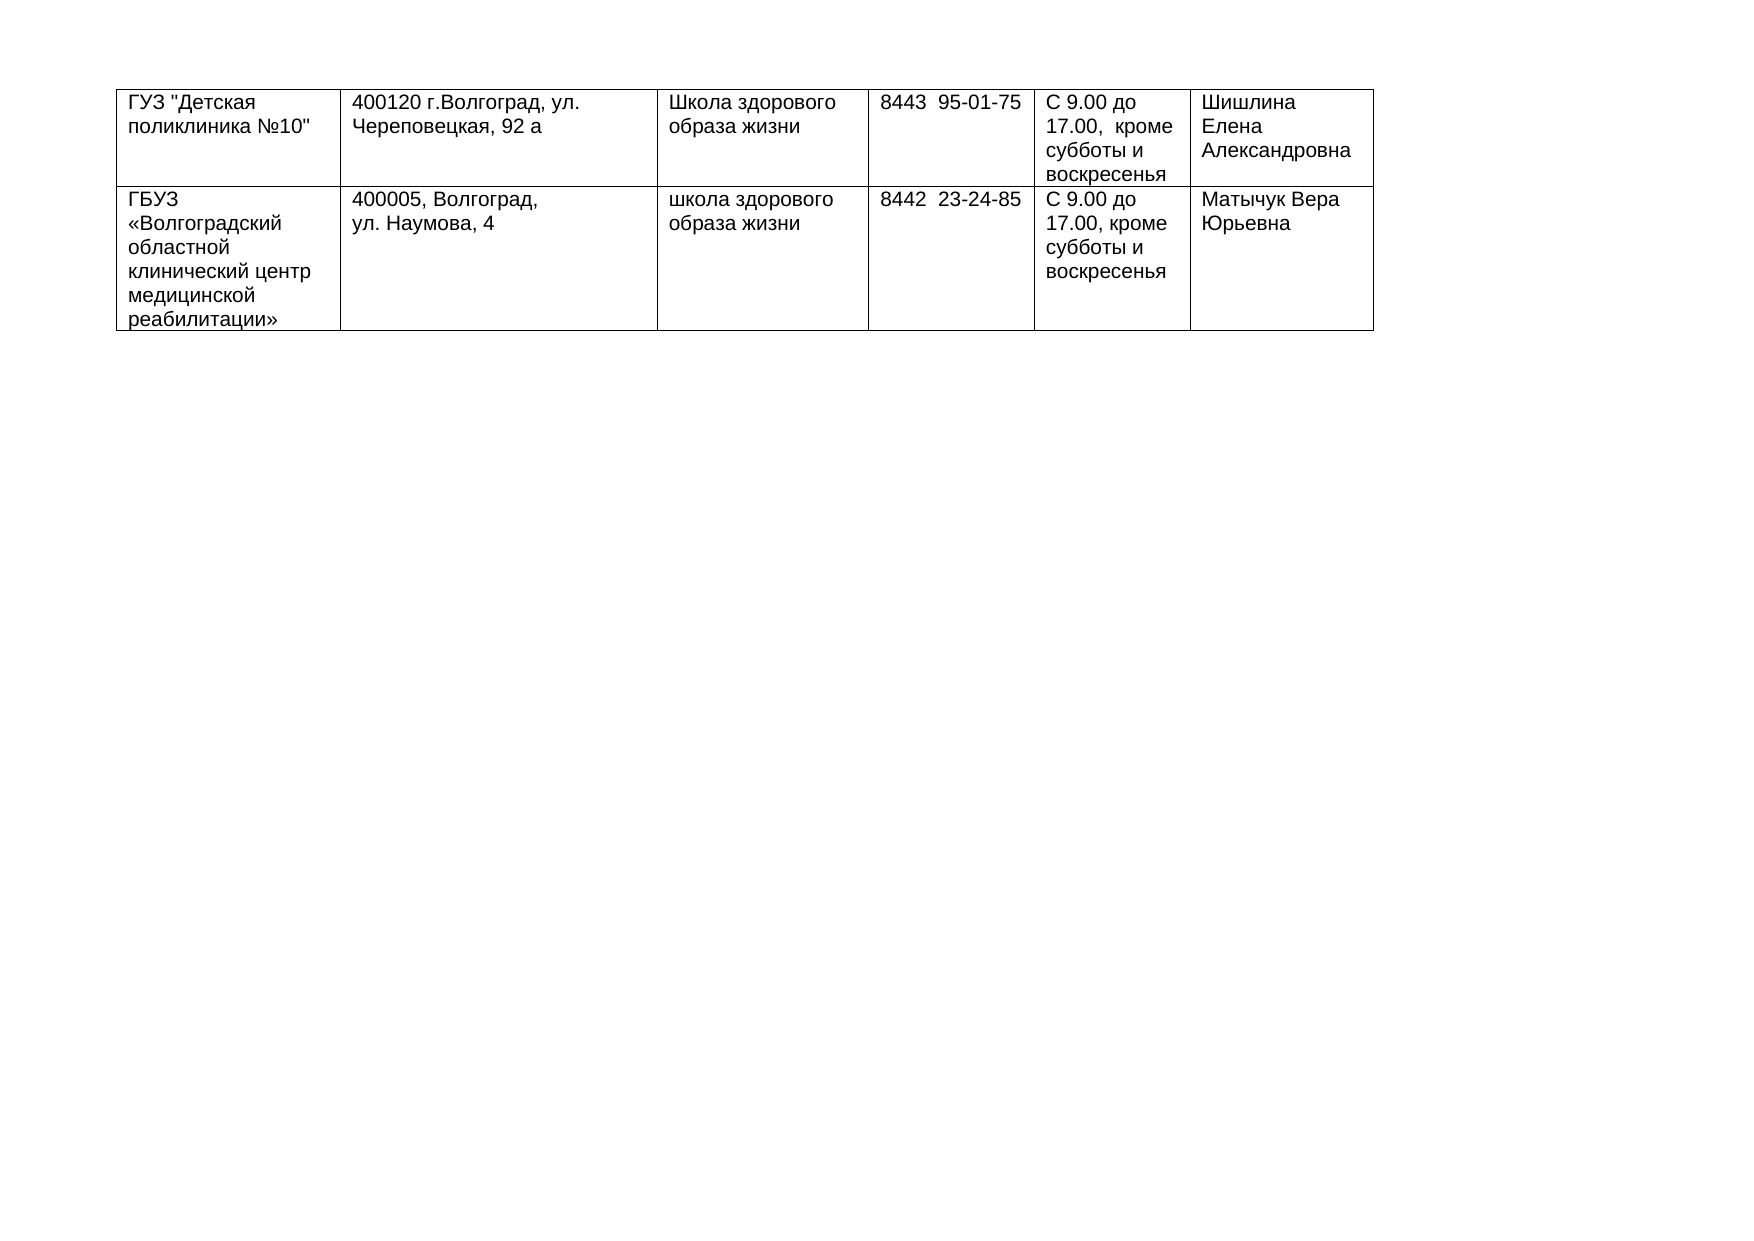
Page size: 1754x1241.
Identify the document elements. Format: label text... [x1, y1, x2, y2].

table_cell ГБУЗ «Волгоградский областной клинический центр медицинской реабилитации» [117, 187, 340, 330]
table_cell 8443 95-01-75 [869, 90, 1034, 186]
table_cell Матычук Вера Юрьевна [1191, 187, 1373, 330]
table_cell Школа здорового образа жизни [658, 90, 868, 186]
table_cell 8442 23-24-85 [869, 187, 1034, 330]
table_cell 400120 г.Волгоград, ул. Череповецкая, 92 а [341, 90, 657, 186]
table_cell С 9.00 до 17.00, кроме субботы и воскресенья [1035, 187, 1190, 330]
table_cell Шишлина Елена Александровна [1191, 90, 1373, 186]
table_cell школа здорового образа жизни [658, 187, 868, 330]
table_cell 400005, Волгоград, ул. Наумова, 4 [341, 187, 657, 330]
table_cell С 9.00 до 17.00, кроме субботы и воскресенья [1035, 90, 1190, 186]
table_cell ГУЗ "Детская поликлиника №10" [117, 90, 340, 186]
